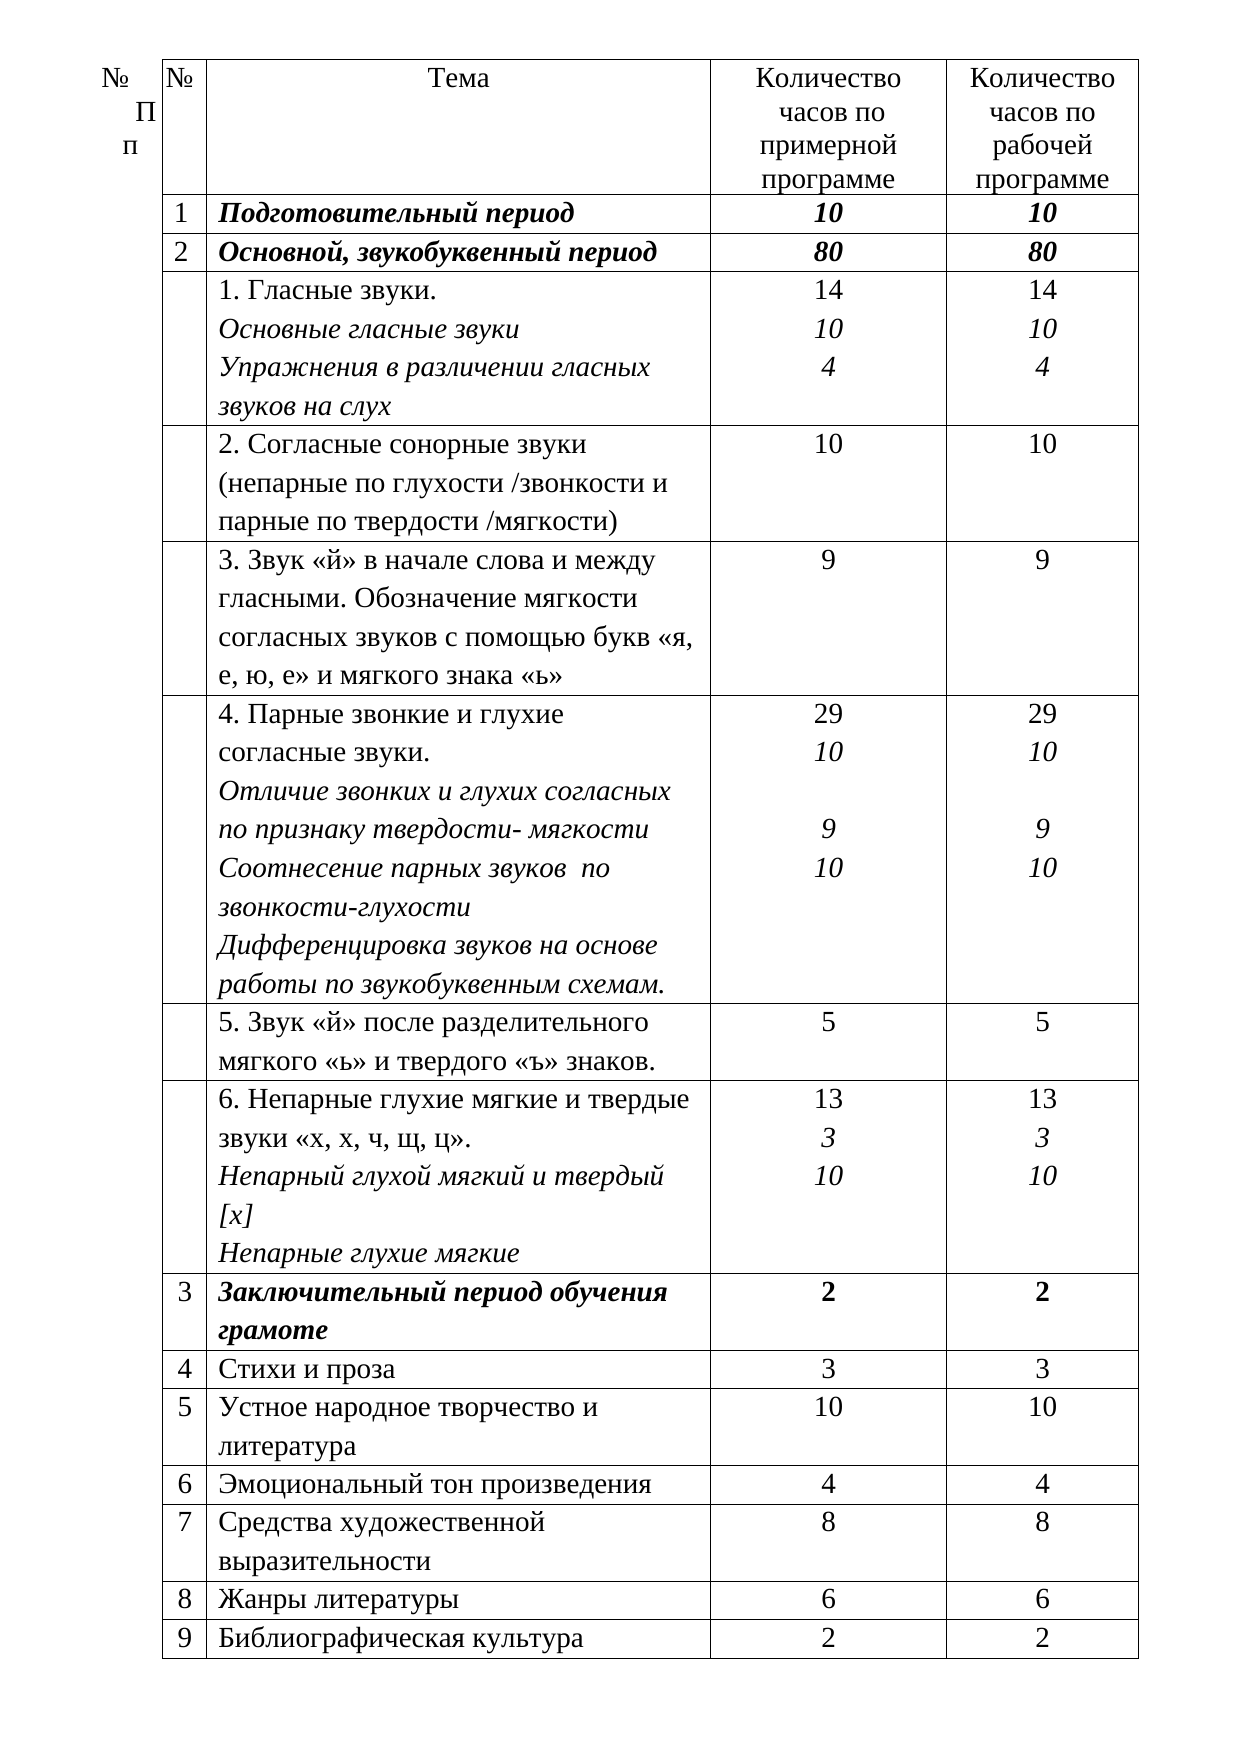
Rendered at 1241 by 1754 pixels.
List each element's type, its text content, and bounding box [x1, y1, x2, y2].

table_cell 13 3 10 [711, 1081, 946, 1273]
table_cell 80 [947, 234, 1138, 271]
table_cell 2 [711, 1274, 946, 1350]
table_cell 4 [947, 1466, 1138, 1503]
table_cell 3 [947, 1351, 1138, 1388]
table_cell 2 [711, 1620, 946, 1657]
table_cell 10 [711, 426, 946, 541]
table_header Тема [207, 60, 710, 194]
table_cell Стихи и проза [207, 1351, 710, 1388]
table_cell 10 [711, 195, 946, 233]
table_cell 14 10 4 [711, 272, 946, 425]
table_cell 7 [163, 1505, 206, 1581]
table_cell 6 [947, 1582, 1138, 1619]
table_cell 4 [163, 1351, 206, 1388]
table_cell 8 [163, 1582, 206, 1619]
table_cell 1 [163, 195, 206, 233]
table_cell Основной, звукобуквенный период [207, 234, 710, 271]
table_cell 9 [163, 1620, 206, 1657]
table_cell 3 [711, 1351, 946, 1388]
table_cell Эмоциональный тон произведения [207, 1466, 710, 1503]
table_cell 9 [947, 542, 1138, 695]
table_cell [163, 696, 206, 1003]
table_cell 2 [163, 234, 206, 271]
table_cell 5 [947, 1004, 1138, 1080]
table_cell 2. Согласные сонорные звуки (непарные по глухости /звонкости и парные по твердости /мягкости) [207, 426, 710, 541]
table_cell Жанры литературы [207, 1582, 710, 1619]
table_cell 8 [711, 1505, 946, 1581]
table_cell 5. Звук «й» после разделительного мягкого «ь» и твердого «ъ» знаков. [207, 1004, 710, 1080]
table_cell 80 [711, 234, 946, 271]
table_cell [163, 1081, 206, 1273]
table_cell 29 10 9 10 [947, 696, 1138, 1003]
table_cell 3 [163, 1274, 206, 1350]
table_header Количество часов по рабочей программе [947, 60, 1138, 194]
table_cell 6 [711, 1582, 946, 1619]
table_cell 1. Гласные звуки. Основные гласные звуки Упражнения в различении гласных звуков на слух [207, 272, 710, 425]
table_cell 10 [711, 1389, 946, 1465]
table_cell [163, 272, 206, 425]
table_cell [163, 1004, 206, 1080]
table_cell Устное народное творчество и литература [207, 1389, 710, 1465]
table_cell Библиографическая культура [207, 1620, 710, 1657]
table_cell 10 [947, 426, 1138, 541]
table_cell 6. Непарные глухие мягкие и твердые звуки «х, х, ч, щ, ц». Непарный глухой мягкий и твердый [х] Непарные глухие мягкие [207, 1081, 710, 1273]
table_cell [163, 426, 206, 541]
table_cell 9 [711, 542, 946, 695]
table_cell 3. Звук «й» в начале слова и между гласными. Обозначение мягкости согласных звуков с помощью букв «я, е, ю, е» и мягкого знака «ь» [207, 542, 710, 695]
table_header № № П п/п [163, 60, 206, 194]
table_cell 13 3 10 [947, 1081, 1138, 1273]
table_cell 4. Парные звонкие и глухие согласные звуки. Отличие звонких и глухих согласных по признаку твердости- мягкости Соотнесение парных звуков по звонкости-глухости Дифференцировка звуков на основе работы по звукобуквенным схемам. [207, 696, 710, 1003]
table_cell 4 [711, 1466, 946, 1503]
table_cell 10 [947, 1389, 1138, 1465]
table_cell 5 [711, 1004, 946, 1080]
table_cell Заключительный период обучения грамоте [207, 1274, 710, 1350]
table_cell 10 [947, 195, 1138, 233]
table_cell 29 10 9 10 [711, 696, 946, 1003]
table_cell 2 [947, 1274, 1138, 1350]
table_cell Подготовительный период [207, 195, 710, 233]
table_cell [163, 542, 206, 695]
table_cell 6 [163, 1466, 206, 1503]
table_cell Средства художественной выразительности [207, 1505, 710, 1581]
table_cell 14 10 4 [947, 272, 1138, 425]
table_cell 8 [947, 1505, 1138, 1581]
table_cell 5 [163, 1389, 206, 1465]
table_cell 2 [947, 1620, 1138, 1657]
table_header Количество часов по примерной программе [711, 60, 946, 194]
